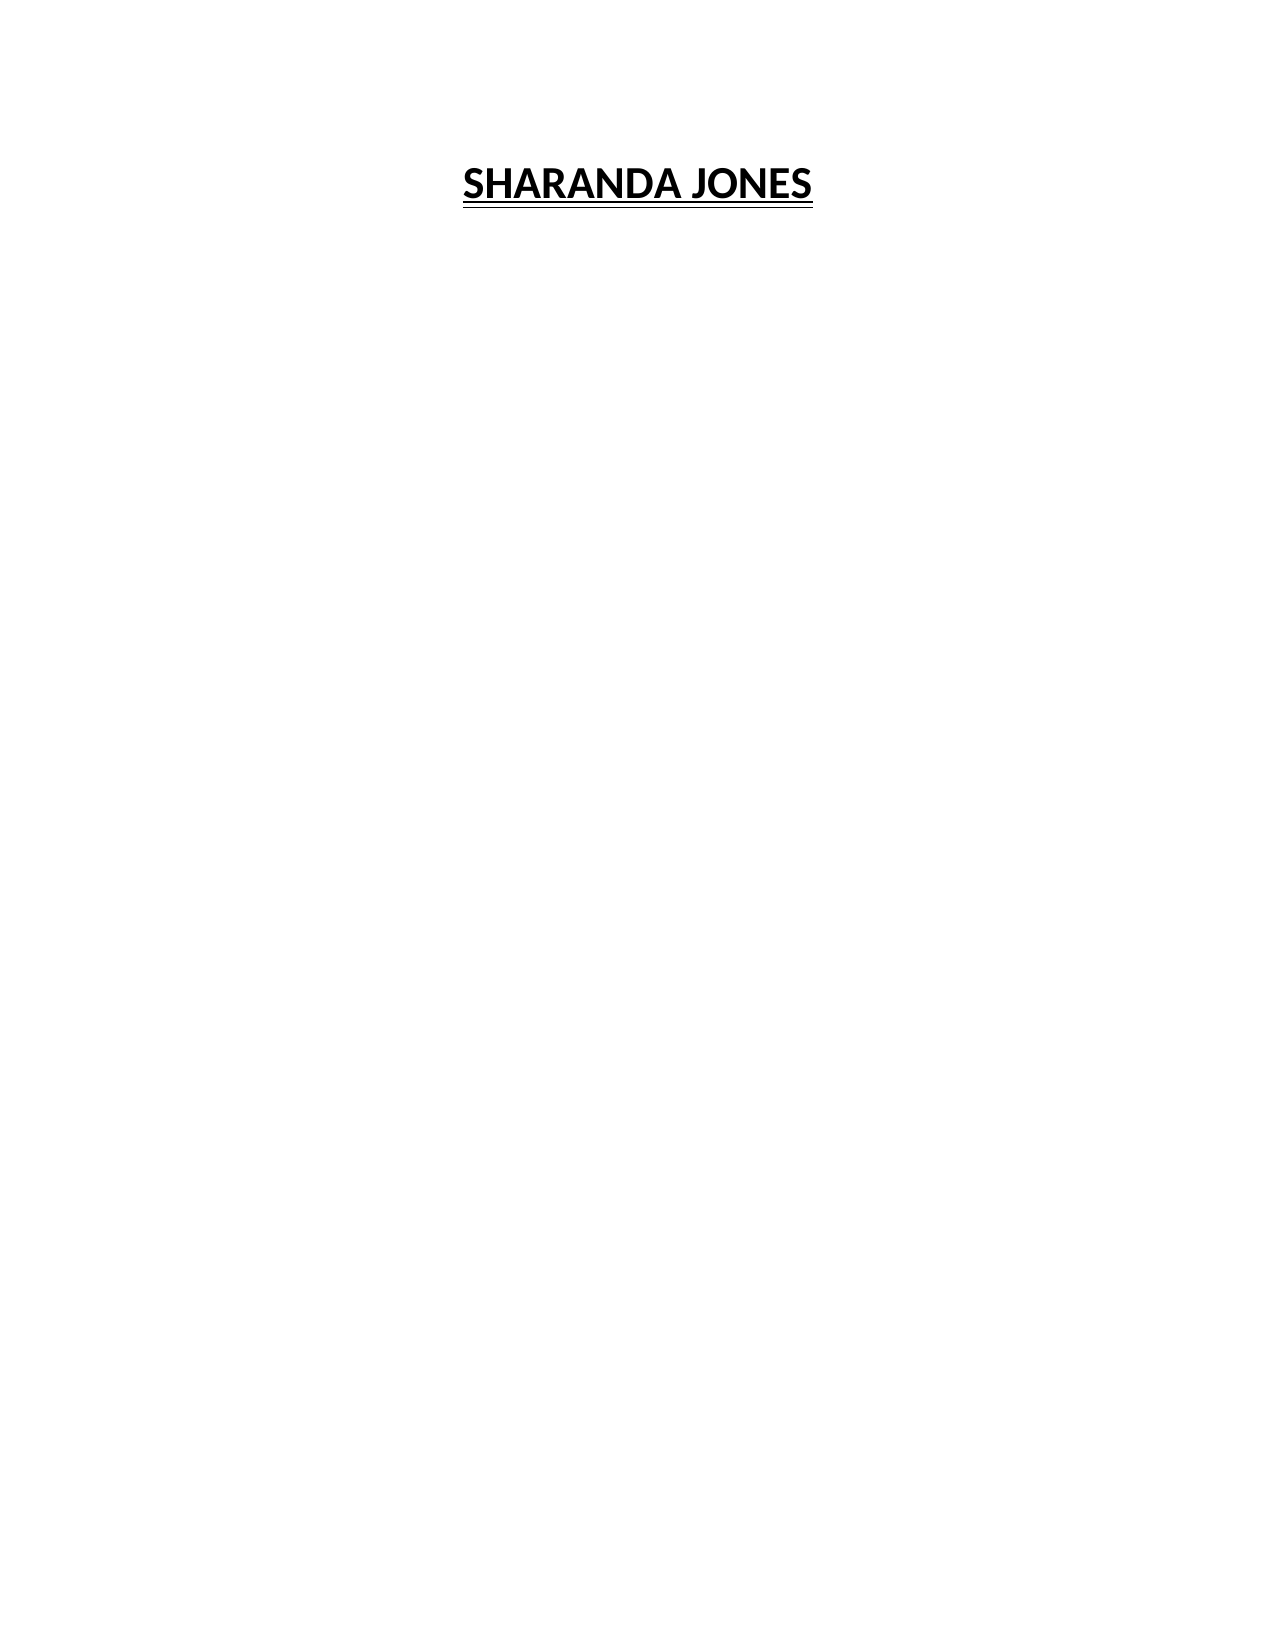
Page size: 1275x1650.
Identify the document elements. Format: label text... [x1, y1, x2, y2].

subtitle SHARANDA JONES [150, 154, 1125, 210]
